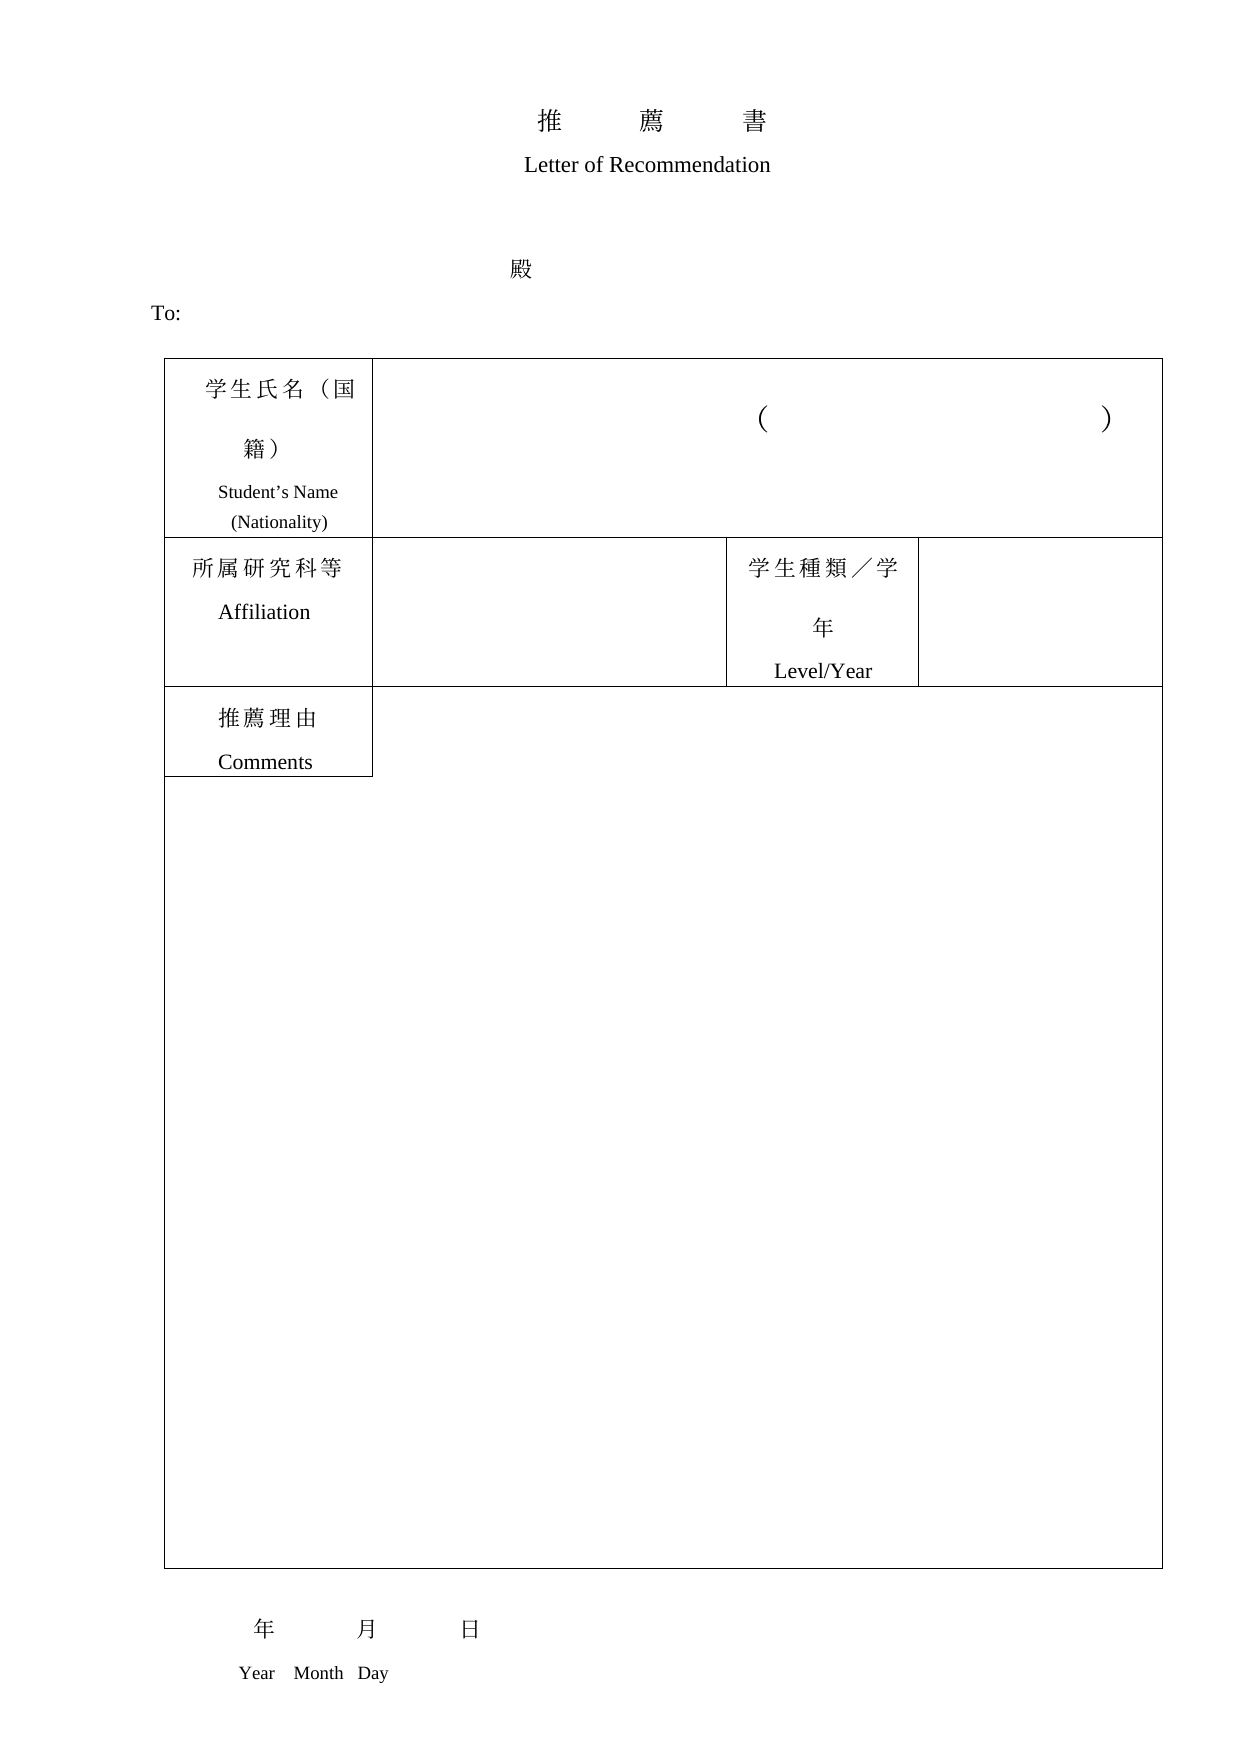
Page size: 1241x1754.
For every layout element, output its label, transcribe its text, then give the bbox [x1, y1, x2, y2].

text To: [151, 298, 1154, 328]
table_cell 学生種類／学年 Level/Year [727, 538, 918, 686]
text Letter of Recommendation [151, 149, 1154, 179]
table_cell [165, 776, 1162, 1567]
table_cell 所属研究科等 Affiliation [165, 538, 372, 686]
table_cell 推薦理由 Comments [165, 687, 372, 776]
table_cell [373, 687, 1162, 776]
text Year Month Day [151, 1657, 1154, 1687]
text 年 月 日 [151, 1598, 1154, 1657]
text 殿 [151, 239, 1154, 298]
table_header （ ） [373, 359, 1162, 537]
text 推 薦 書 [151, 90, 1154, 149]
table_header 学生氏名（国籍） Student’s Name (Nationality) [165, 359, 372, 537]
table_cell [373, 538, 726, 686]
table_cell [919, 538, 1162, 686]
